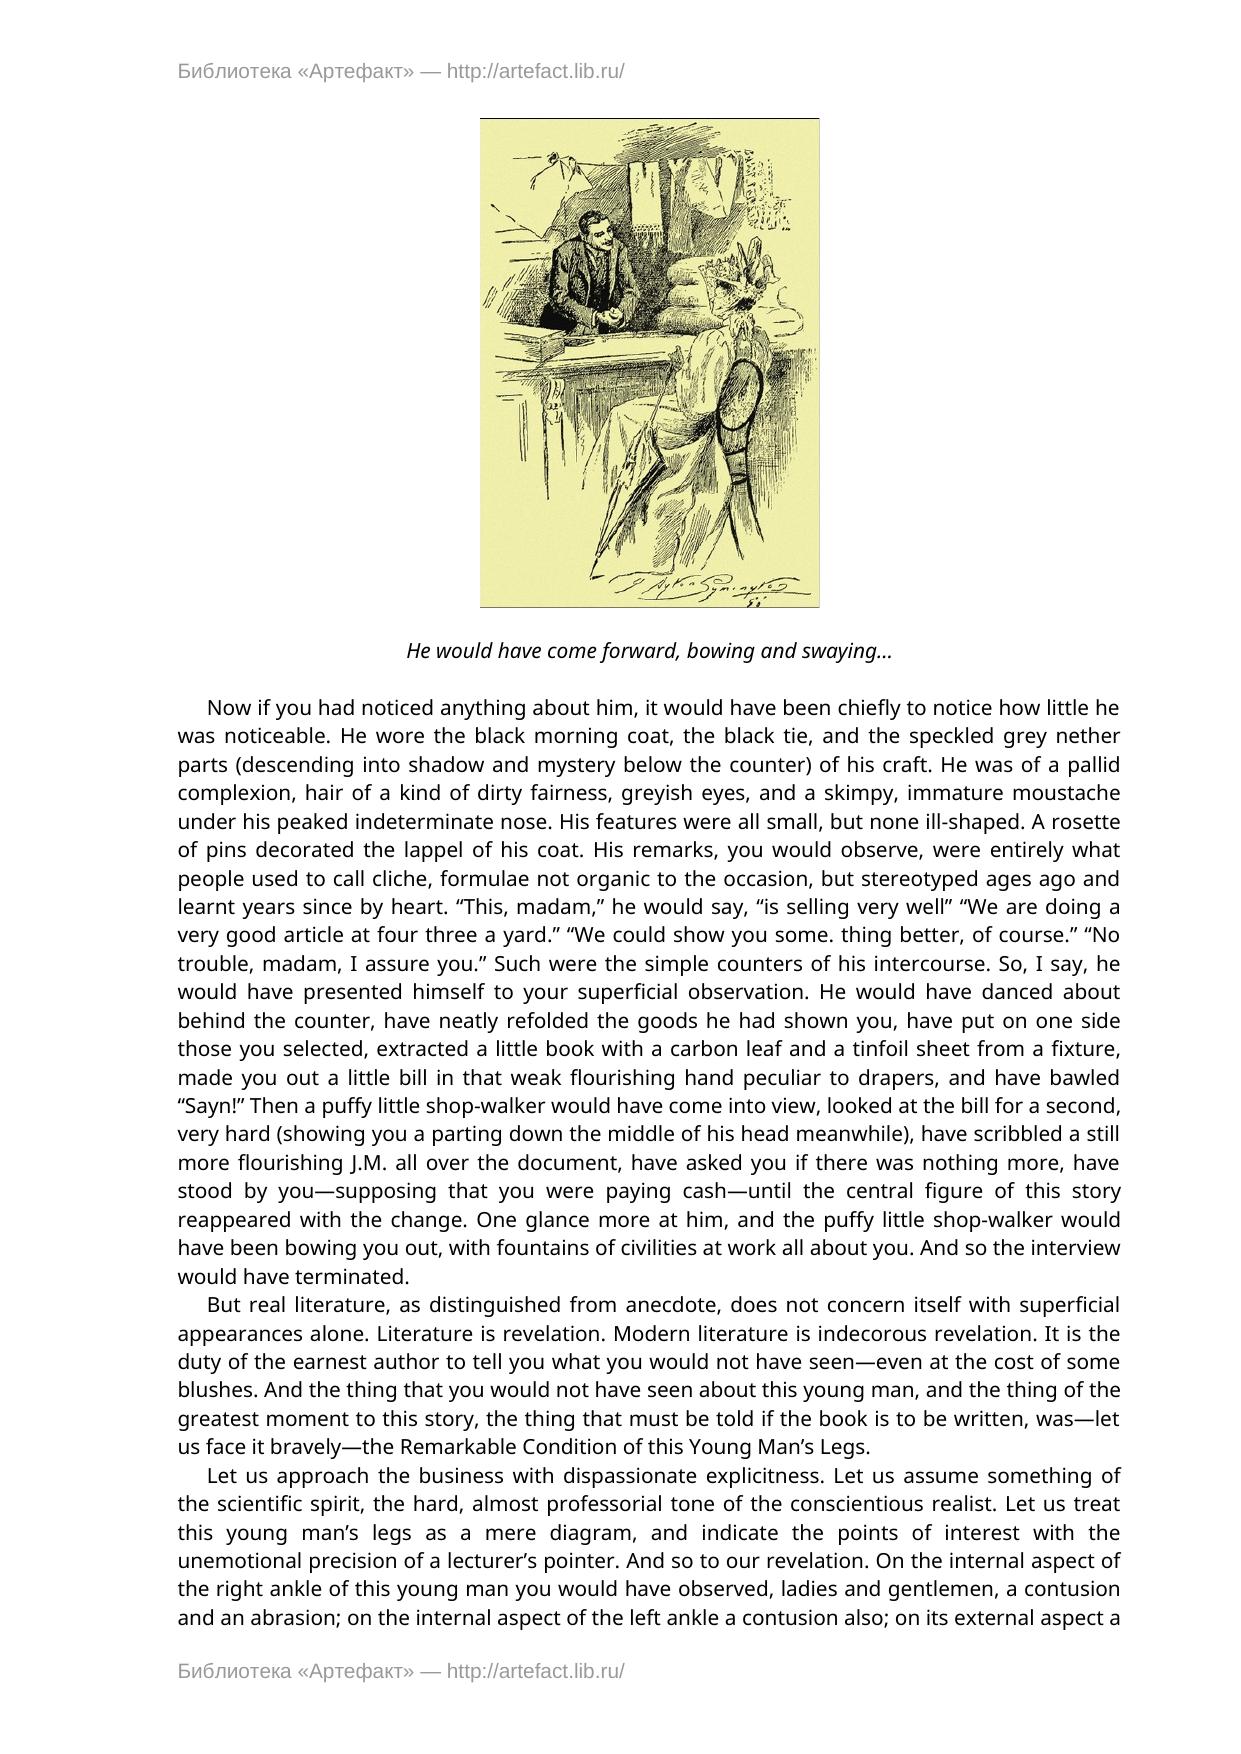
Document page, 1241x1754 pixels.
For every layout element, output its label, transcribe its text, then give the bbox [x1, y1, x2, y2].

text Now if you had noticed anything about him, it would have been chiefly to notice how little he was noticeable. He wore the black morning coat, the black tie, and the speckled grey nether parts (descending into shadow and mystery below the counter) of his craft. He was of a pallid complexion, hair of a kind of dirty fairness, greyish eyes, and a skimpy, immature moustache under his peaked indeterminate nose. His features were all small, but none ill-shaped. A rosette of pins decorated the lappel of his coat. His remarks, you would observe, were entirely what people used to call cliche, formulae not organic to the occasion, but stereotyped ages ago and learnt years since by heart. “This, madam,” he would say, “is selling very well” “We are doing a very good article at four three a yard.” “We could show you some. thing better, of course.” “No trouble, madam, I assure you.” Such were the simple counters of his intercourse. So, I say, he would have presented himself to your superficial observation. He would have danced about behind the counter, have neatly refolded the goods he had shown you, have put on one side those you selected, extracted a little book with a carbon leaf and a tinfoil sheet from a fixture, made you out a little bill in that weak flourishing hand peculiar to drapers, and have bawled “Sayn!” Then a puffy little shop-walker would have come into view, looked at the bill for a second, very hard (showing you a parting down the middle of his head meanwhile), have scribbled a still more flourishing J.M. all over the document, have asked you if there was nothing more, have stood by you—supposing that you were paying cash—until the central figure of this story reappeared with the change. One glance more at him, and the puffy little shop-walker would have been bowing you out, with fountains of civilities at work all about you. And so the interview would have terminated. [177, 693, 1122, 1290]
picture [480, 118, 820, 608]
text But real literature, as distinguished from anecdote, does not concern itself with superficial appearances alone. Literature is revelation. Modern literature is indecorous revelation. It is the duty of the earnest author to tell you what you would not have seen—even at the cost of some blushes. And the thing that you would not have seen about this young man, and the thing of the greatest moment to this story, the thing that must be told if the book is to be written, was—let us face it bravely—the Remarkable Condition of this Young Man’s Legs. [177, 1290, 1122, 1461]
text He would have come forward, bowing and swaying… [177, 636, 1122, 664]
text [177, 1461, 1122, 1631]
